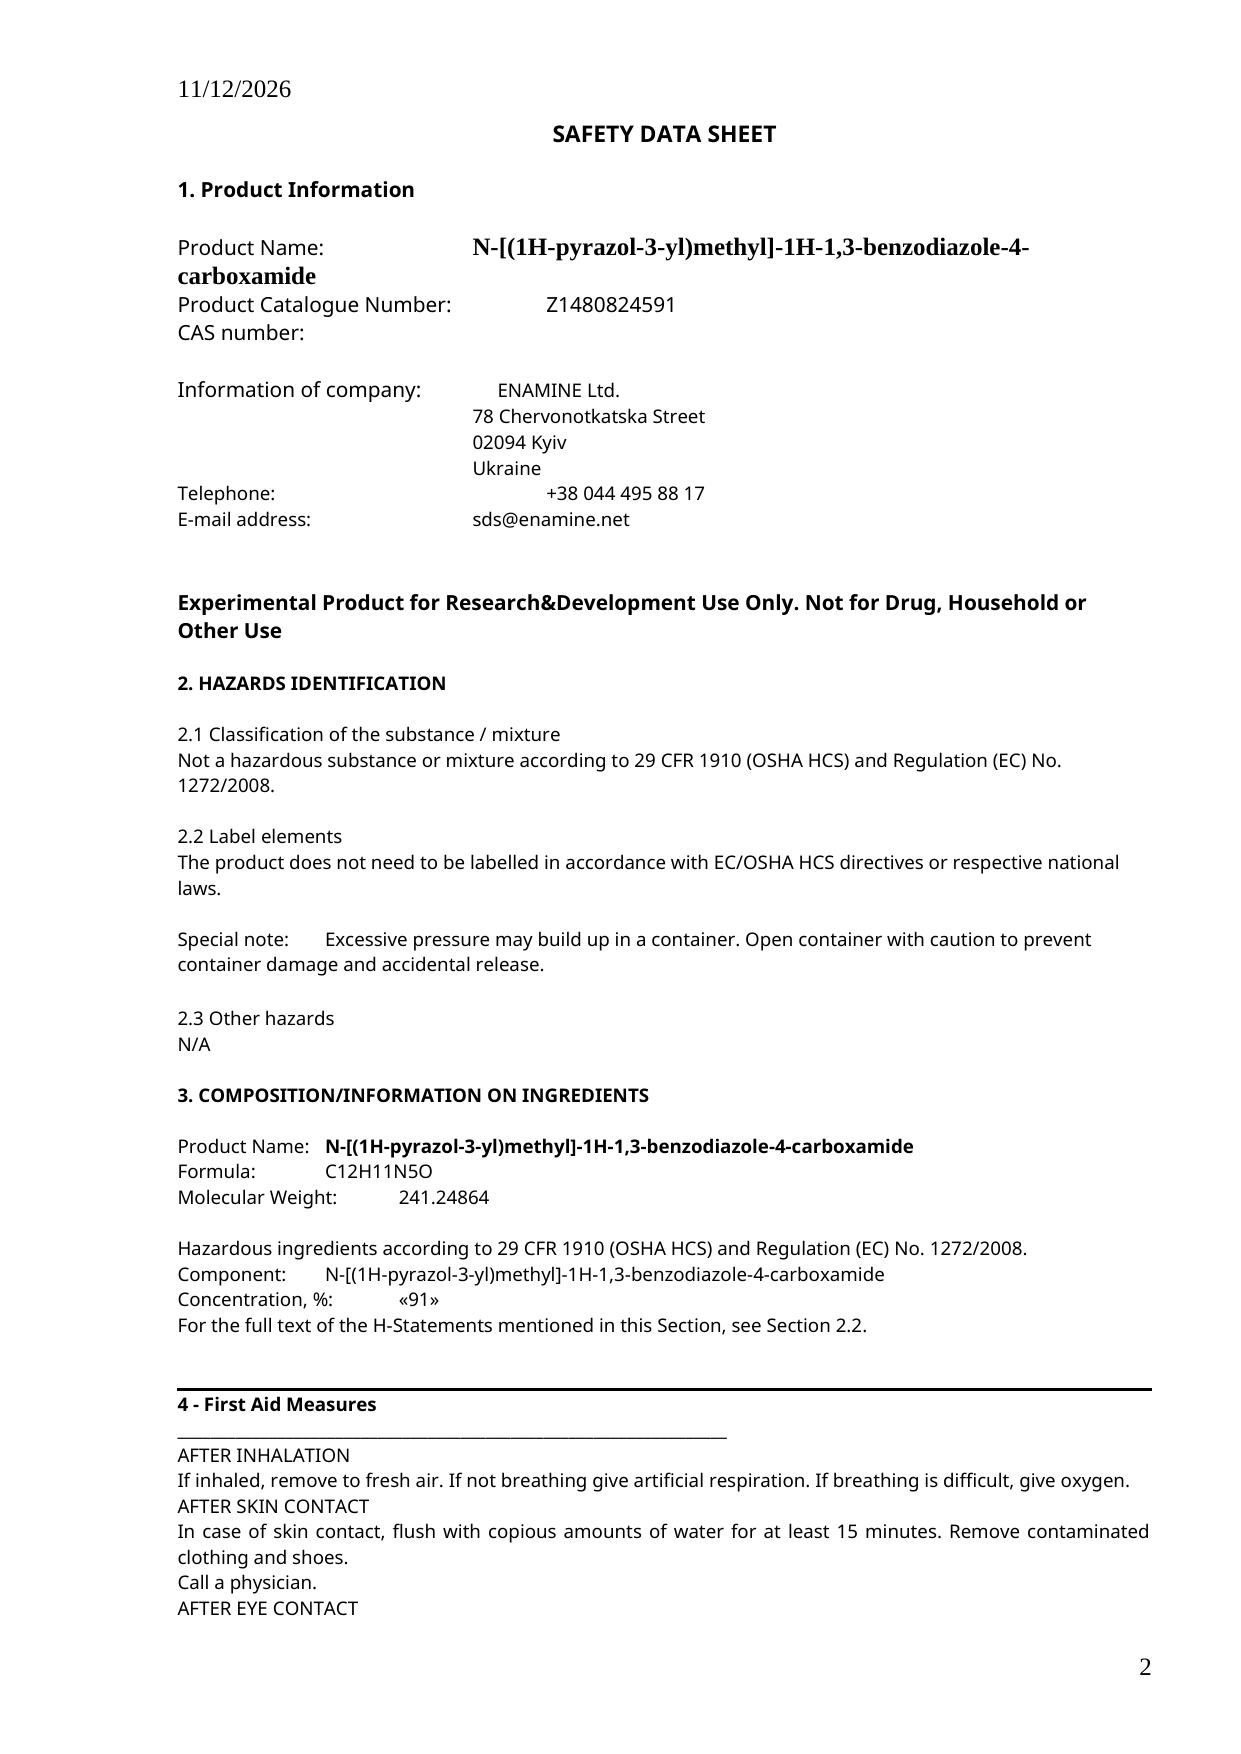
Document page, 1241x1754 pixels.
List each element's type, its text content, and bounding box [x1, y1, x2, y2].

text Product Name: N-[(1H-pyrazol-3-yl)methyl]-1H-1,3-benzodiazole-4-carboxamide [177, 232, 1152, 290]
text AFTER EYE CONTACT [177, 1595, 1152, 1621]
text 78 Chervonotkatska Street [177, 404, 1152, 429]
text 3. COMPOSITION/INFORMATION ON INGREDIENTS [177, 1082, 1152, 1108]
text Concentration, %: «91» [177, 1286, 1152, 1312]
text If inhaled, remove to fresh air. If not breathing give artificial respiration. If breathing is difficult, give oxygen. [177, 1468, 1152, 1493]
text 2.3 Other hazards [177, 1006, 1152, 1031]
text 2.1 Classification of the substance / mixture [177, 722, 1152, 747]
text Not a hazardous substance or mixture according to 29 CFR 1910 (OSHA HCS) and Regulation (EC) No. 1272/2008. [177, 747, 1152, 798]
text Component: N-[(1H-pyrazol-3-yl)methyl]-1H-1,3-benzodiazole-4-carboxamide [177, 1261, 1152, 1286]
text Molecular Weight: 241.24864 [177, 1184, 1152, 1210]
text Call a physician. [177, 1570, 1152, 1595]
text Experimental Product for Research&Development Use Only. Not for Drug, Household or Other Use [177, 588, 1152, 645]
text 1. Product Information [177, 175, 1152, 203]
text AFTER SKIN CONTACT [177, 1493, 1152, 1519]
text N/A [177, 1031, 1152, 1057]
text Special note: Excessive pressure may build up in a container. Open container with caution to prevent container damage and accidental release. [177, 926, 1152, 977]
text Telephone: +38 044 495 88 17 [177, 480, 1152, 506]
text Product Name: N-[(1H-pyrazol-3-yl)methyl]-1H-1,3-benzodiazole-4-carboxamide [177, 1133, 1152, 1159]
text Information of company: ENAMINE Ltd. [177, 375, 1152, 404]
text Formula: C12H11N5O [177, 1159, 1152, 1184]
text 2.2 Label elements [177, 824, 1152, 849]
text __________________________________________________________________ [177, 1417, 1152, 1442]
text 4 - First Aid Measures [177, 1391, 1152, 1417]
text Ukraine [177, 455, 1152, 480]
text Hazardous ingredients according to 29 CFR 1910 (OSHA HCS) and Regulation (EC) No. 1272/2008. [177, 1235, 1152, 1261]
text The product does not need to be labelled in accordance with EC/OSHA HCS directives or respective national laws. [177, 849, 1152, 900]
text 02094 Kyiv [177, 429, 1152, 455]
text CAS number: [177, 318, 1152, 347]
text For the full text of the H-Statements mentioned in this Section, see Section 2.2. [177, 1312, 1152, 1337]
text AFTER INHALATION [177, 1442, 1152, 1468]
title SAFETY DATA SHEET [177, 118, 1152, 149]
text E-mail address: sds@enamine.net [177, 506, 1152, 531]
text 2. HAZARDS IDENTIFICATION [177, 671, 1152, 696]
text In case of skin contact, flush with copious amounts of water for at least 15 minutes. Remove contaminated clothing and shoes. [177, 1519, 1152, 1570]
text Product Catalogue Number: Z1480824591 [177, 290, 1152, 318]
